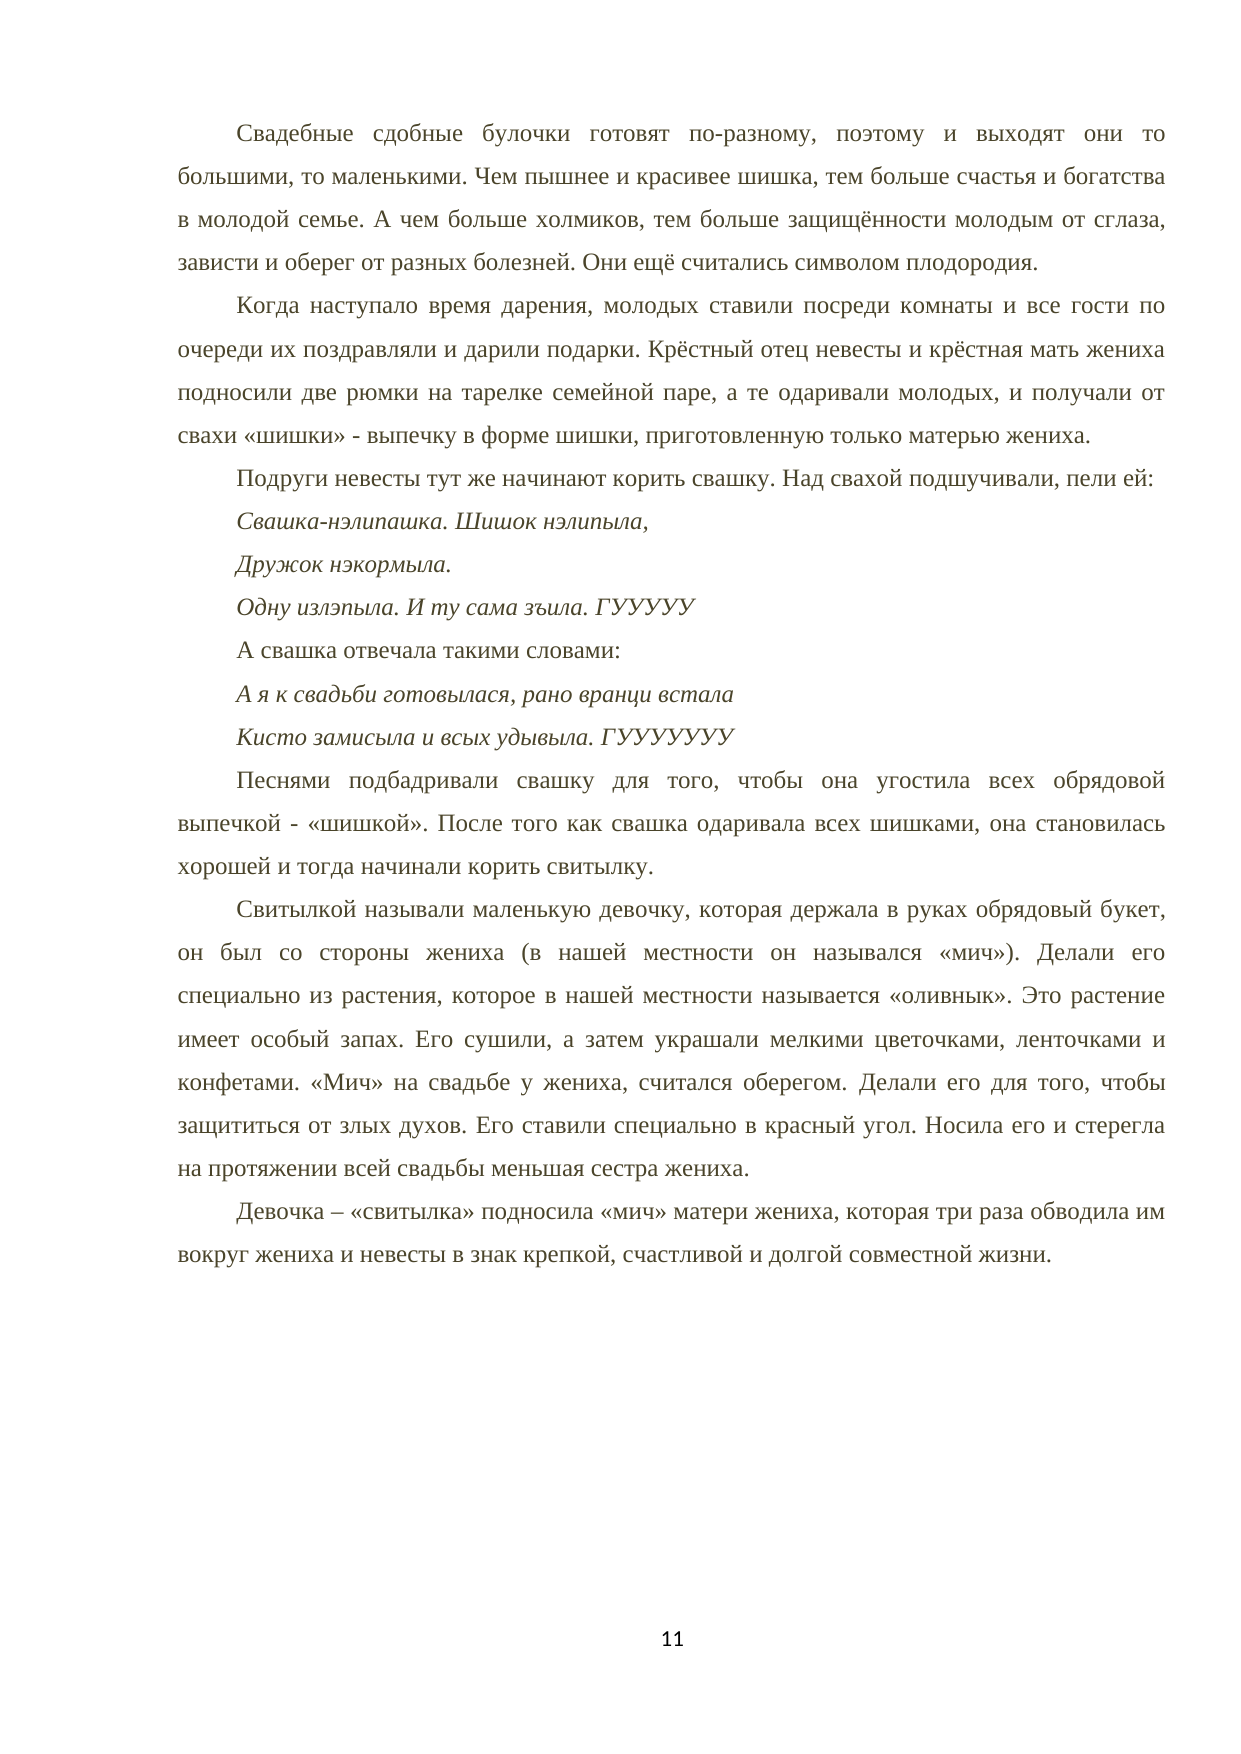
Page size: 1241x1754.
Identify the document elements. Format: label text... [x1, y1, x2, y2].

text А я к свадьби готовылася, рано вранци встала [177, 679, 1167, 707]
list Подруги невесты тут же начинают корить свашку. Над свахой подшучивали, пели ей: [177, 463, 1167, 492]
text Песнями подбадривали свашку для того, чтобы она угостила всех обрядовой выпечкой - «шишкой». После того как свашка одаривала всех шишками, она становилась хорошей и тогда начинали корить свитылку. [177, 765, 1167, 880]
list Свадебные сдобные булочки готовят по-разному, поэтому и выходят они то большими, то маленькими. Чем пышнее и красивее шишка, тем больше счастья и богатства в молодой семье. А чем больше холмиков, тем больше защищённости молодым от сглаза, зависти и оберег от разных болезней. Они ещё считались символом плодородия. [177, 118, 1167, 276]
text Свашка-нэлипашка. Шишок нэлипыла, [177, 506, 1167, 535]
list Когда наступало время дарения, молодых ставили посреди комнаты и все гости по очереди их поздравляли и дарили подарки. Крёстный отец невесты и крёстная мать жениха подносили две рюмки на тарелке семейной паре, а те одаривали молодых, и получали от свахи «шишки» - выпечку в форме шишки, приготовленную только матерью жениха. [177, 291, 1167, 449]
text А свашка отвечала такими словами: [177, 636, 1167, 664]
text Девочка – «свитылка» подносила «мич» матери жениха, которая три раза обводила им вокруг жениха и невесты в знак крепкой, счастливой и долгой совместной жизни. [177, 1196, 1167, 1268]
text Кисто замисыла и всых удывыла. ГУУУУУУУ [177, 722, 1167, 751]
text Свитылкой называли маленькую девочку, которая держала в руках обрядовый букет, он был со стороны жениха (в нашей местности он назывался «мич»). Делали его специально из растения, которое в нашей местности называется «оливнык». Это растение имеет особый запах. Его сушили, а затем украшали мелкими цветочками, ленточками и конфетами. «Мич» на свадьбе у жениха, считался оберегом. Делали его для того, чтобы защититься от злых духов. Его ставили специально в красный угол. Носила его и стерегла на протяжении всей свадьбы меньшая сестра жениха. [177, 894, 1167, 1182]
text Дружок нэкормыла. [177, 549, 1167, 578]
text Одну излэпыла. И ту сама зъила. ГУУУУУ [177, 592, 1167, 621]
